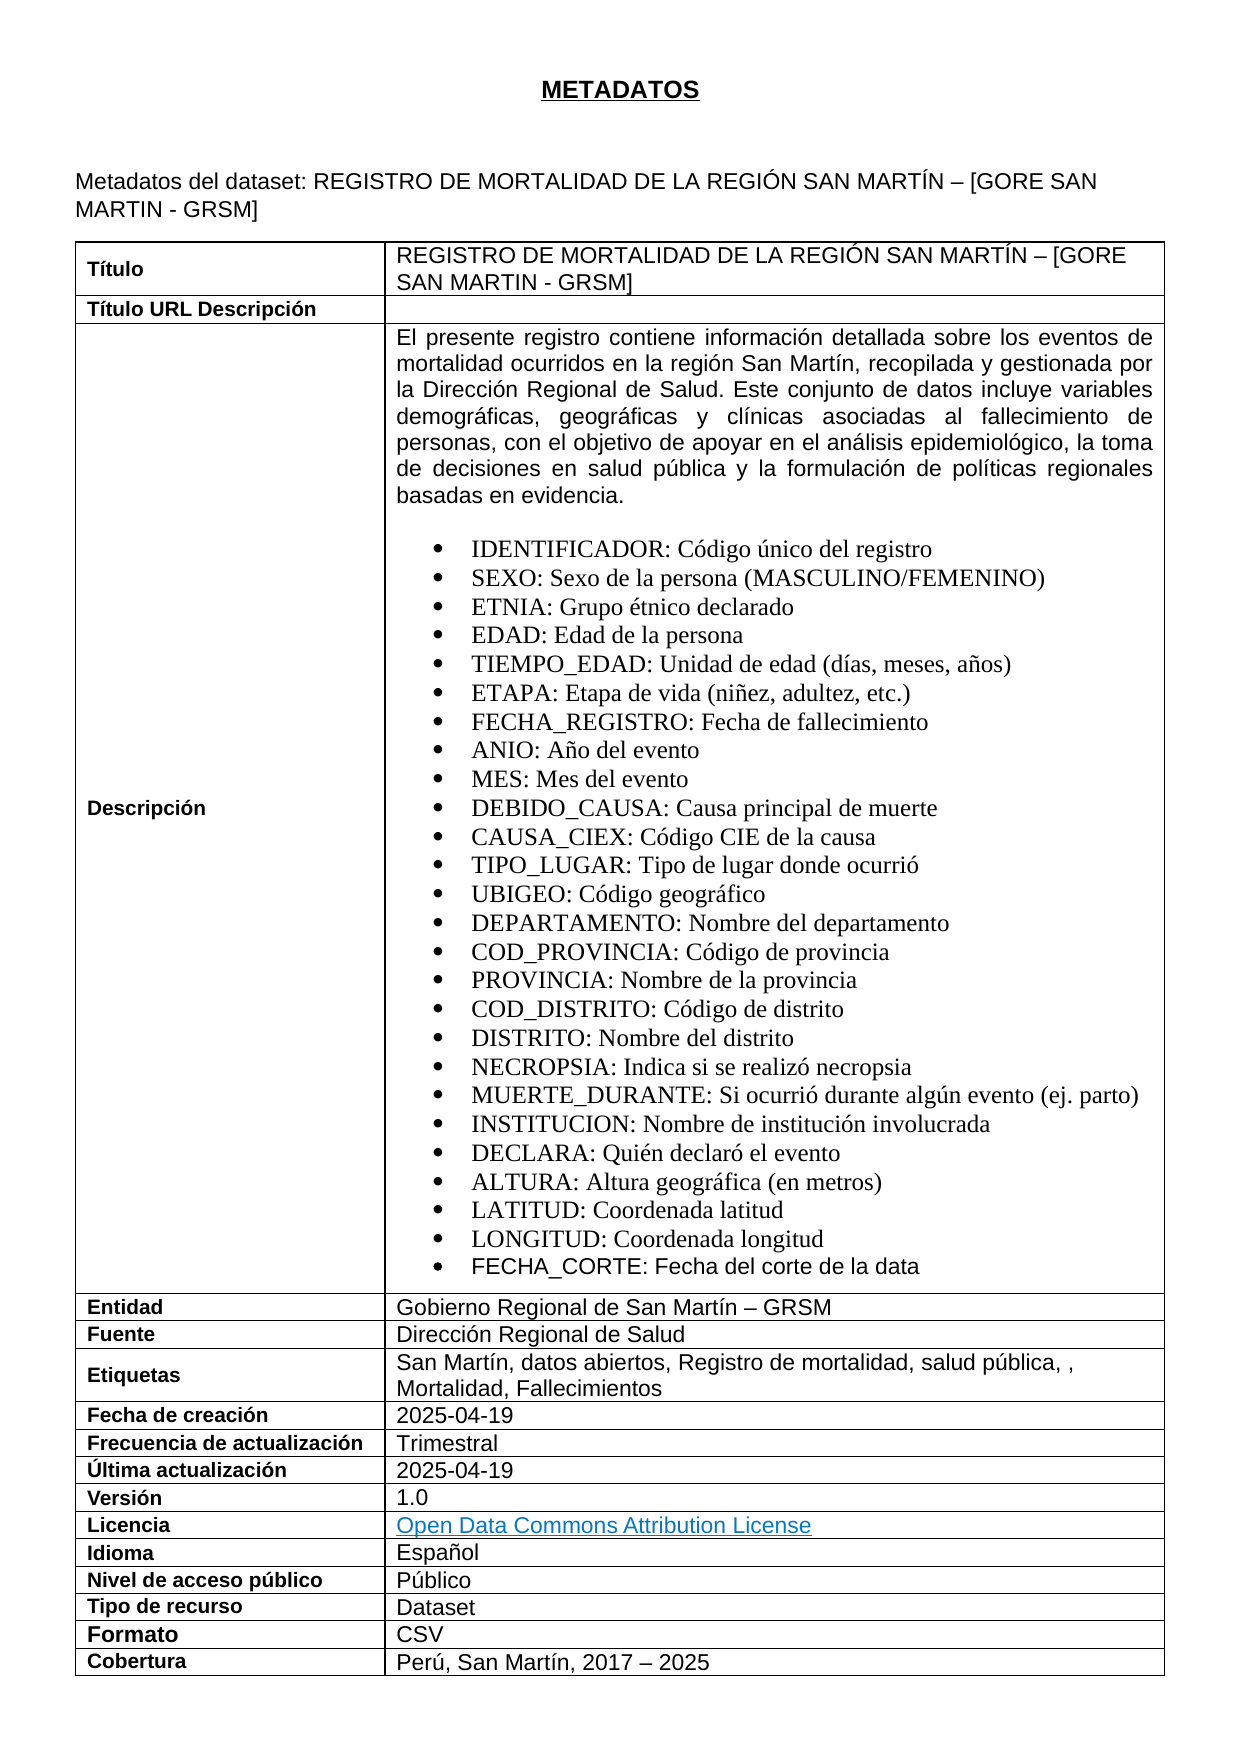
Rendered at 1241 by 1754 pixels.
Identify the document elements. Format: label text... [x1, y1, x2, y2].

table_cell Perú, San Martín, 2017 – 2025 [386, 1649, 1164, 1675]
table_cell Licencia [76, 1512, 384, 1538]
table_cell Fecha de creación [76, 1402, 384, 1428]
table_cell Idioma [76, 1539, 384, 1566]
table_cell Etiquetas [76, 1349, 384, 1401]
table_cell Público [386, 1567, 1164, 1593]
table_cell El presente registro contiene información detallada sobre los eventos de mortalidad ocurridos en la región San Martín, recopilada y gestionada por la Dirección Regional de Salud. Este conjunto de datos incluye variables demográficas, geográficas y clínicas asociadas al fallecimiento de personas, con el objetivo de apoyar en el análisis epidemiológico, la toma de decisiones en salud pública y la formulación de políticas regionales basadas en evidencia. IDENTIFICADOR: Código único del registro SEXO: Sexo de la persona (MASCULINO/FEMENINO) ETNIA: Grupo étnico declarado EDAD: Edad de la persona TIEMPO_EDAD: Unidad de edad (días, meses, años) ETAPA: Etapa de vida (niñez, adultez, etc.) FECHA_REGISTRO: Fecha de fallecimiento ANIO: Año del evento MES: Mes del evento DEBIDO_CAUSA: Causa principal de muerte CAUSA_CIEX: Código CIE de la causa TIPO_LUGAR: Tipo de lugar donde ocurrió UBIGEO: Código geográfico DEPARTAMENTO: Nombre del departamento COD_PROVINCIA: Código de provincia PROVINCIA: Nombre de la provincia COD_DISTRITO: Código de distrito DISTRITO: Nombre del distrito NECROPSIA: Indica si se realizó necropsia MUERTE_DURANTE: Si ocurrió durante algún evento (ej. parto) INSTITUCION: Nombre de institución involucrada DECLARA: Quién declaró el evento ALTURA: Altura geográfica (en metros) LATITUD: Coordenada latitud LONGITUD: Coordenada longitud FECHA_CORTE: Fecha del corte de la data [386, 324, 1164, 1293]
table_header Título [76, 243, 384, 295]
table_cell Dataset [386, 1594, 1164, 1620]
table_cell 2025-04-19 [386, 1402, 1164, 1428]
table_cell Trimestral [386, 1430, 1164, 1456]
table_cell Open Data Commons Attribution License [386, 1512, 1164, 1538]
text METADATOS [75, 75, 1165, 104]
table_cell Versión [76, 1484, 384, 1511]
text Metadatos del dataset: REGISTRO DE MORTALIDAD DE LA REGIÓN SAN MARTÍN – [GORE SAN MARTIN - GRSM] [75, 168, 1165, 223]
table_cell CSV [386, 1621, 1164, 1648]
table_cell Formato [76, 1621, 384, 1648]
table_cell Frecuencia de actualización [76, 1430, 384, 1456]
table_cell Fuente [76, 1321, 384, 1347]
table_cell Cobertura [76, 1649, 384, 1675]
table_cell 2025-04-19 [386, 1457, 1164, 1483]
table_cell Nivel de acceso público [76, 1567, 384, 1593]
table_cell Entidad [76, 1294, 384, 1320]
table_cell Español [386, 1539, 1164, 1566]
table_cell Descripción [76, 324, 384, 1293]
table_cell Última actualización [76, 1457, 384, 1483]
table_cell Dirección Regional de Salud [386, 1321, 1164, 1347]
table_cell San Martín, datos abiertos, Registro de mortalidad, salud pública, , Mortalidad, Fallecimientos [386, 1349, 1164, 1401]
table_cell [386, 296, 1164, 322]
table_header REGISTRO DE MORTALIDAD DE LA REGIÓN SAN MARTÍN – [GORE SAN MARTIN - GRSM] [386, 243, 1164, 295]
table_cell 1.0 [386, 1484, 1164, 1511]
table_cell Título URL Descripción [76, 296, 384, 322]
table_cell Tipo de recurso [76, 1594, 384, 1620]
table_cell Gobierno Regional de San Martín – GRSM [386, 1294, 1164, 1320]
